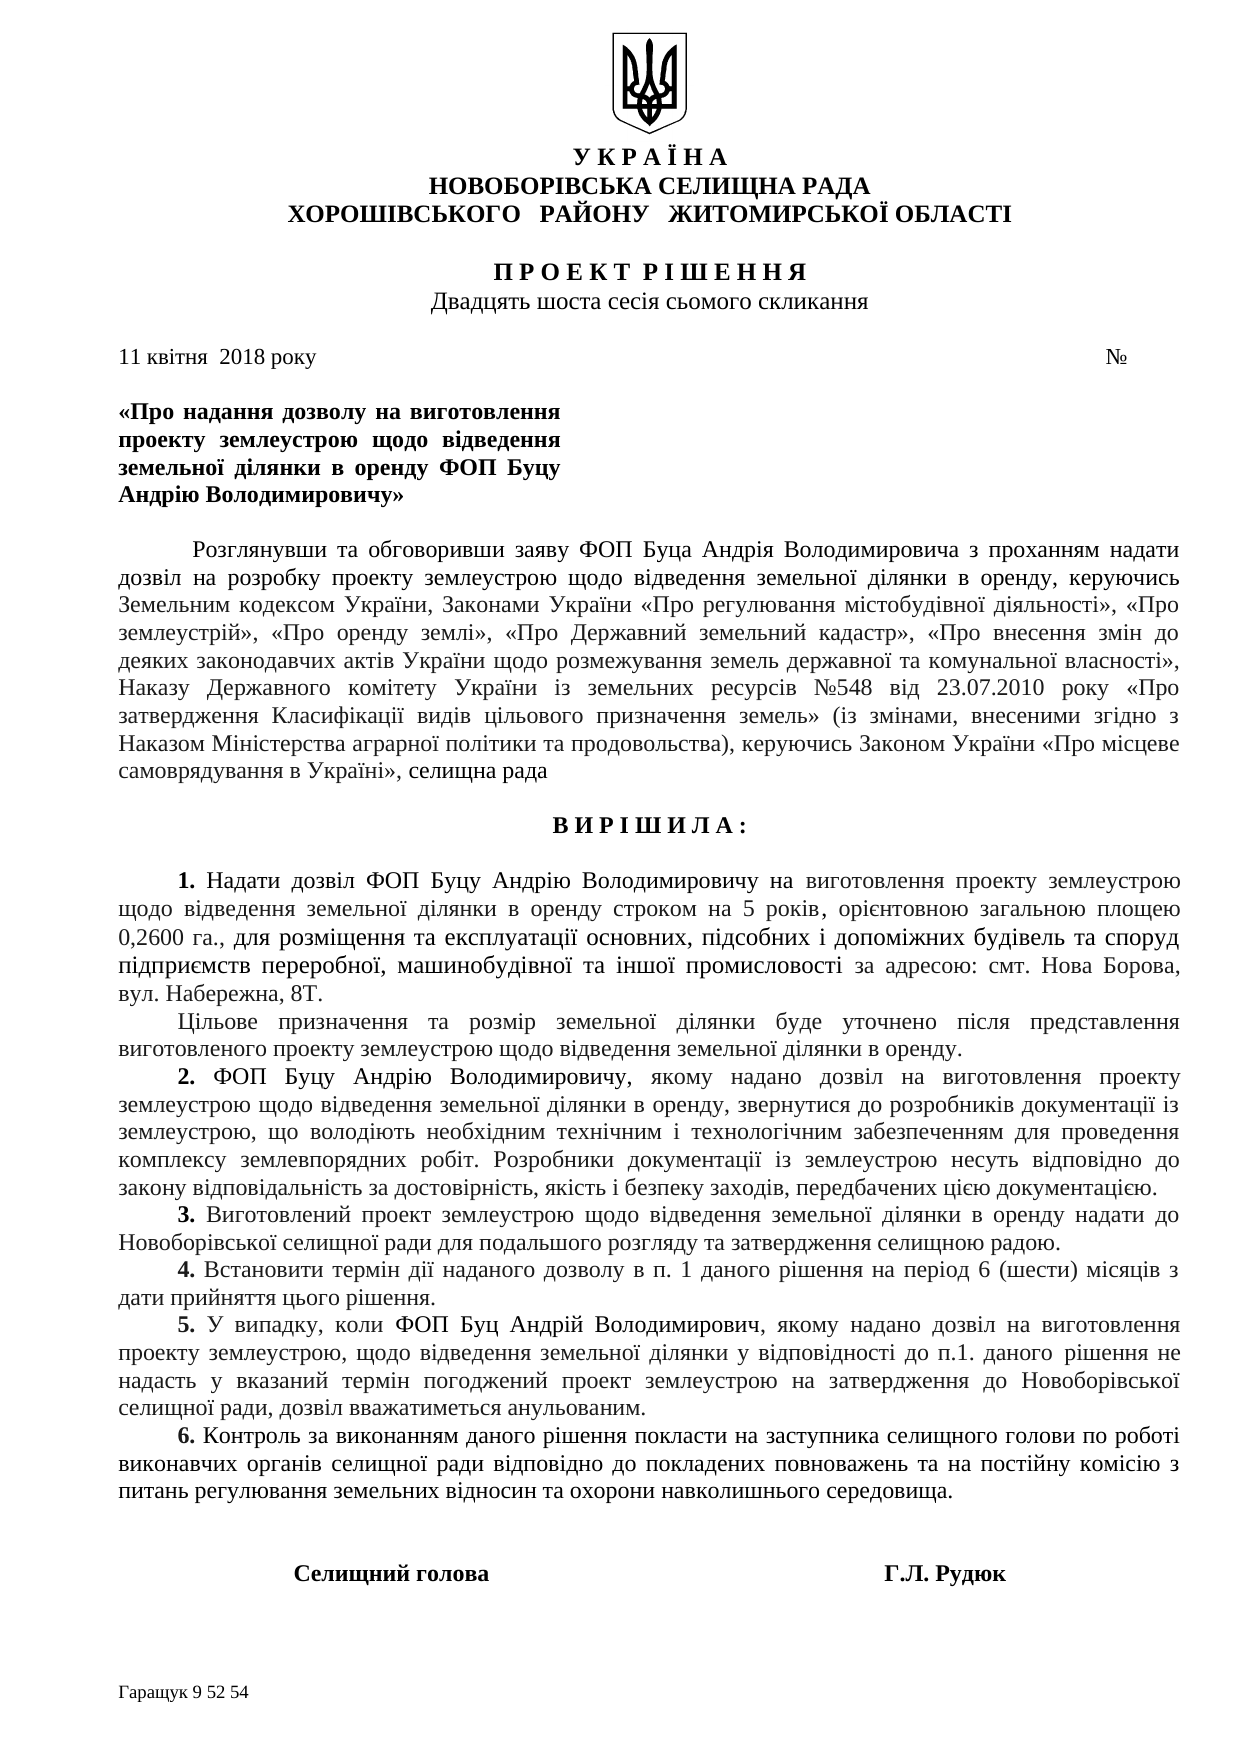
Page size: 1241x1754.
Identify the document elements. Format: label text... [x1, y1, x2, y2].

text Селищний голова Г.Л. Рудюк [118, 1559, 1181, 1587]
text НОВОБОРІВСЬКА СЕЛИЩНА РАДА [118, 171, 1181, 199]
text 6. Контроль за виконанням даного рішення покласти на заступника селищного голови по роботі виконавчих органів селищної ради відповідно до покладених повноважень та на постійну комісію з питань регулювання земельних відносин та охорони навколишнього середовища. [118, 1421, 1181, 1504]
text 1. Надати дозвіл ФОП Буцу Андрію Володимировичу на виготовлення проекту землеустрою щодо відведення земельної ділянки в оренду строком на 5 років, орієнтовною загальною площею 0,2600 га., для розміщення та експлуатації основних, підсобних і допоміжних будівель та споруд підприємств переробної, машинобудівної та іншої промисловості за адресою: смт. Нова Борова, вул. Набережна, 8Т. [118, 867, 1181, 1007]
text У К Р А Ї Н А [118, 142, 1181, 171]
text П Р О Е К Т Р І Ш Е Н Н Я [118, 257, 1181, 286]
picture [605, 29, 695, 142]
text 5. У випадку, коли ФОП Буц Андрій Володимирович, якому надано дозвіл на виготовлення проекту землеустрою, щодо відведення земельної ділянки у відповідності до п.1. даного рішення не надасть у вказаний термін погоджений проект землеустрою на затвердження до Новоборівської селищної ради, дозвіл вважатиметься анульованим. [118, 1311, 1181, 1421]
text 4. Встановити термін дії наданого дозволу в п. 1 даного рішення на період 6 (шести) місяців з дати прийняття цього рішення. [118, 1255, 1181, 1311]
text В И Р І Ш И Л А : [118, 811, 1181, 839]
text 11 квітня 2018 року № [118, 343, 1181, 370]
text 2. ФОП Буцу Андрію Володимировичу, якому надано дозвіл на виготовлення проекту землеустрою щодо відведення земельної ділянки в оренду, звернутися до розробників документації із землеустрою, що володіють необхідним технічним і технологічним забезпеченням для проведення комплексу землевпорядних робіт. Розробники документації із землеустрою несуть відповідно до закону відповідальність за достовірність, якість і безпеку заходів, передбачених цією документацією. [118, 1062, 1181, 1200]
text Двадцять шоста сесія сьомого скликання [118, 286, 1181, 314]
text «Про надання дозволу на виготовлення проекту землеустрою щодо відведення земельної ділянки в оренду ФОП Буцу Андрію Володимировичу» [118, 397, 561, 508]
text Цільове призначення та розмір земельної ділянки буде уточнено після представлення виготовленого проекту землеустрою щодо відведення земельної ділянки в оренду. [118, 1007, 1181, 1062]
text ХОРОШІВСЬКОГО РАЙОНУ ЖИТОМИРСЬКОЇ ОБЛАСТІ [118, 199, 1181, 228]
text Розглянувши та обговоривши заяву ФОП Буца Андрія Володимировича з проханням надати дозвіл на розробку проекту землеустрою щодо відведення земельної ділянки в оренду, керуючись Земельним кодексом України, Законами України «Про регулювання містобудівної діяльності», «Про землеустрій», «Про оренду землі», «Про Державний земельний кадастр», «Про внесення змін до деяких законодавчих актів України щодо розмежування земель державної та комунальної власності», Наказу Державного комітету України із земельних ресурсів №548 від 23.07.2010 року «Про затвердження Класифікації видів цільового призначення земель» (із змінами, внесеними згідно з Наказом Міністерства аграрної політики та продовольства), керуючись Законом України «Про місцеве самоврядування в Україні», селищна рада [118, 535, 1181, 784]
text 3. Виготовлений проект землеустрою щодо відведення земельної ділянки в оренду надати до Новоборівської селищної ради для подальшого розгляду та затвердження селищною радою. [118, 1200, 1181, 1255]
